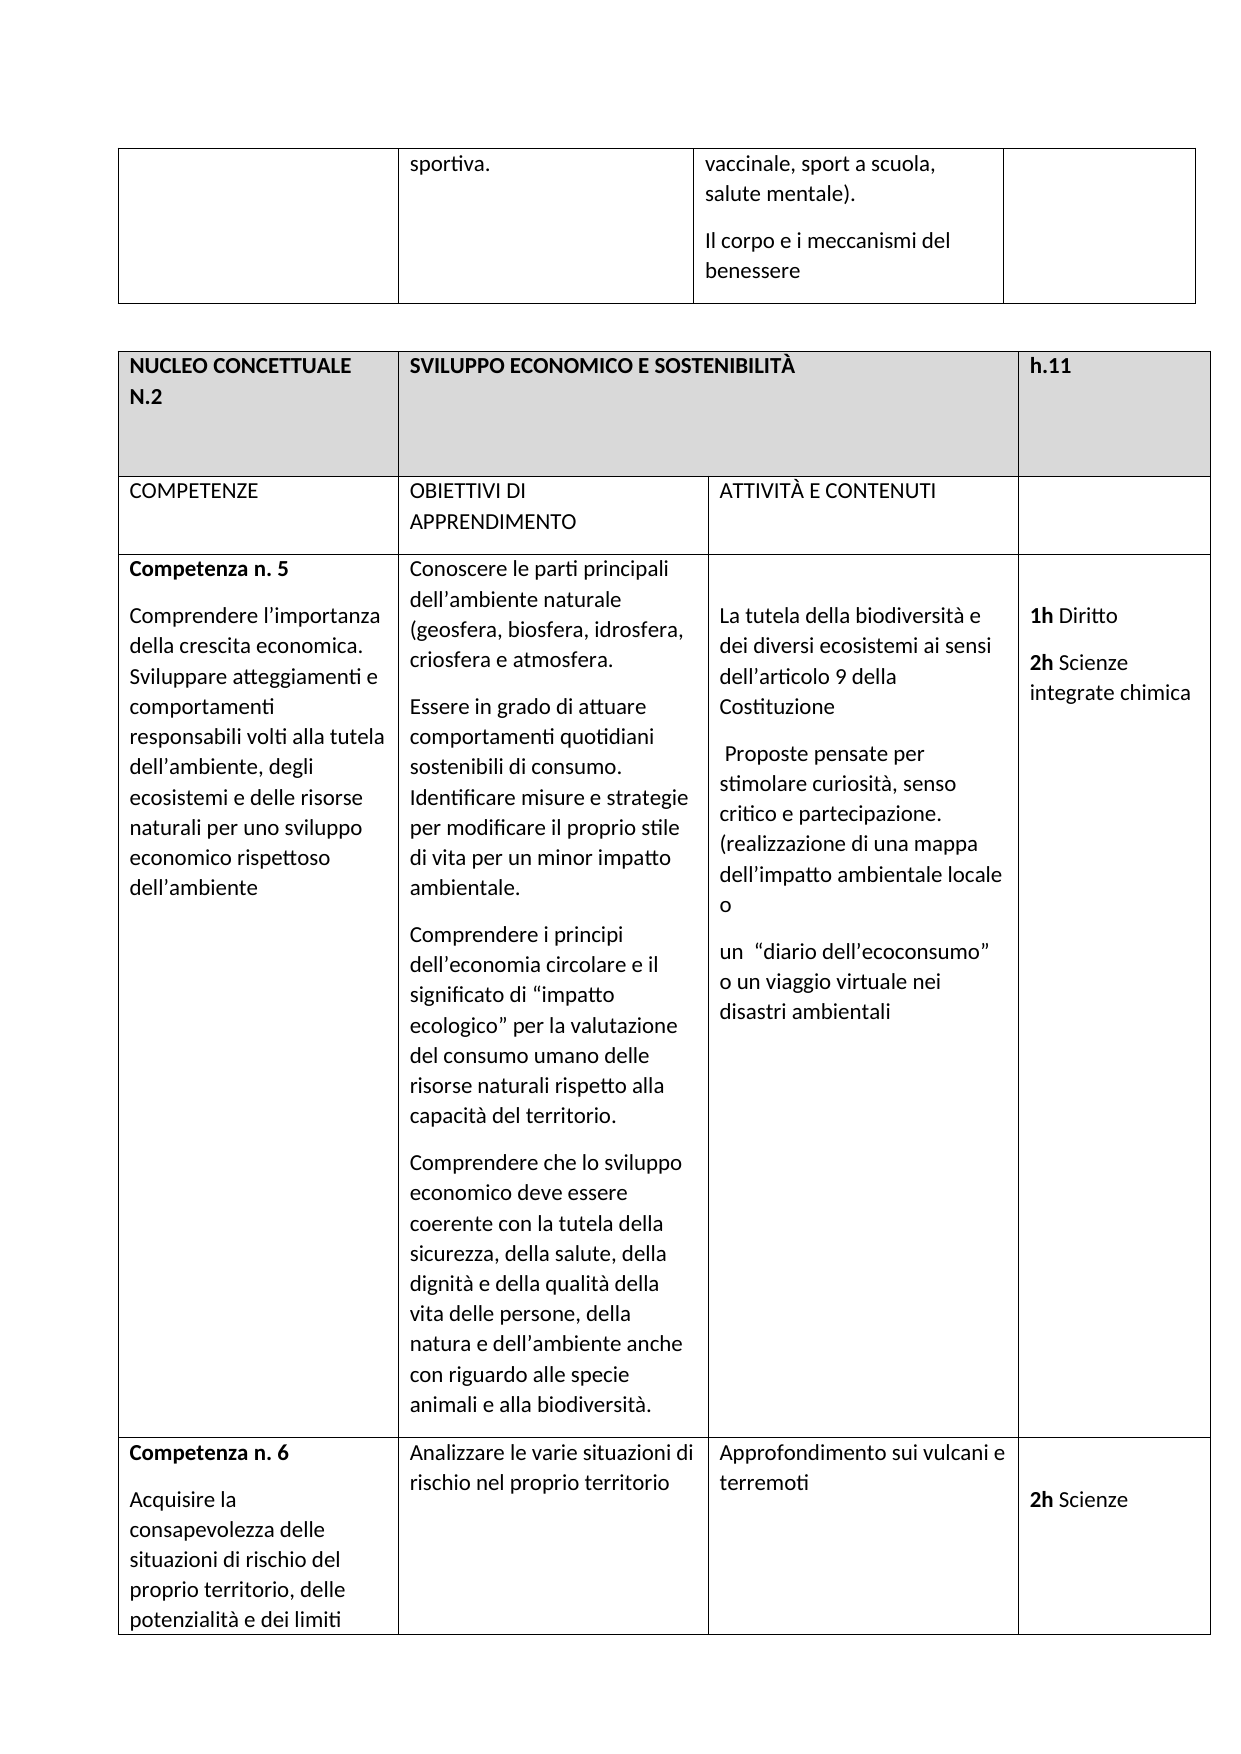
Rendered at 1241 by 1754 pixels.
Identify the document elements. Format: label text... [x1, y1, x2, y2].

table_cell 1h Diritto 2h Scienze integrate chimica [1019, 555, 1210, 1437]
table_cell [1004, 149, 1195, 303]
table_cell Conoscere le parti principali dell’ambiente naturale (geosfera, biosfera, idrosfera, criosfera e atmosfera. Essere in grado di attuare comportamenti quotidiani sostenibili di consumo. Identificare misure e strategie per modificare il proprio stile di vita per un minor impatto ambientale. Comprendere i principi dell’economia circolare e il significato di “impatto ecologico” per la valutazione del consumo umano delle risorse naturali rispetto alla capacità del territorio. Comprendere che lo sviluppo economico deve essere coerente con la tutela della sicurezza, della salute, della dignità e della qualità della vita delle persone, della natura e dell’ambiente anche con riguardo alle specie animali e alla biodiversità. [399, 555, 708, 1437]
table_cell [709, 1438, 1018, 1633]
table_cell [119, 149, 398, 303]
table_cell La tutela della biodiversità e dei diversi ecosistemi ai sensi dell’articolo 9 della Costituzione Proposte pensate per stimolare curiosità, senso critico e partecipazione. (realizzazione di una mappa dell’impatto ambientale locale o un “diario dell’ecoconsumo” o un viaggio virtuale nei disastri ambientali [709, 555, 1018, 1437]
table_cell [694, 149, 1003, 303]
table_cell [1019, 477, 1210, 553]
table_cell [399, 149, 693, 303]
table_header SVILUPPO ECONOMICO E SOSTENIBILITÀ [399, 352, 1018, 476]
table_header h.11 [1019, 352, 1210, 476]
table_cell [399, 1438, 708, 1633]
table_cell OBIETTIVI DI APPRENDIMENTO [399, 477, 708, 553]
table_cell 2h Scienze [1019, 1438, 1210, 1633]
table_header NUCLEO CONCETTUALE N.2 [119, 352, 398, 476]
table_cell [119, 1438, 398, 1633]
table_cell COMPETENZE [119, 477, 398, 553]
table_cell ATTIVITÀ E CONTENUTI [709, 477, 1018, 553]
table_cell Competenza n. 5 Comprendere l’importanza della crescita economica. Sviluppare atteggiamenti e comportamenti responsabili volti alla tutela dell’ambiente, degli ecosistemi e delle risorse naturali per uno sviluppo economico rispettoso dell’ambiente [119, 555, 398, 1437]
